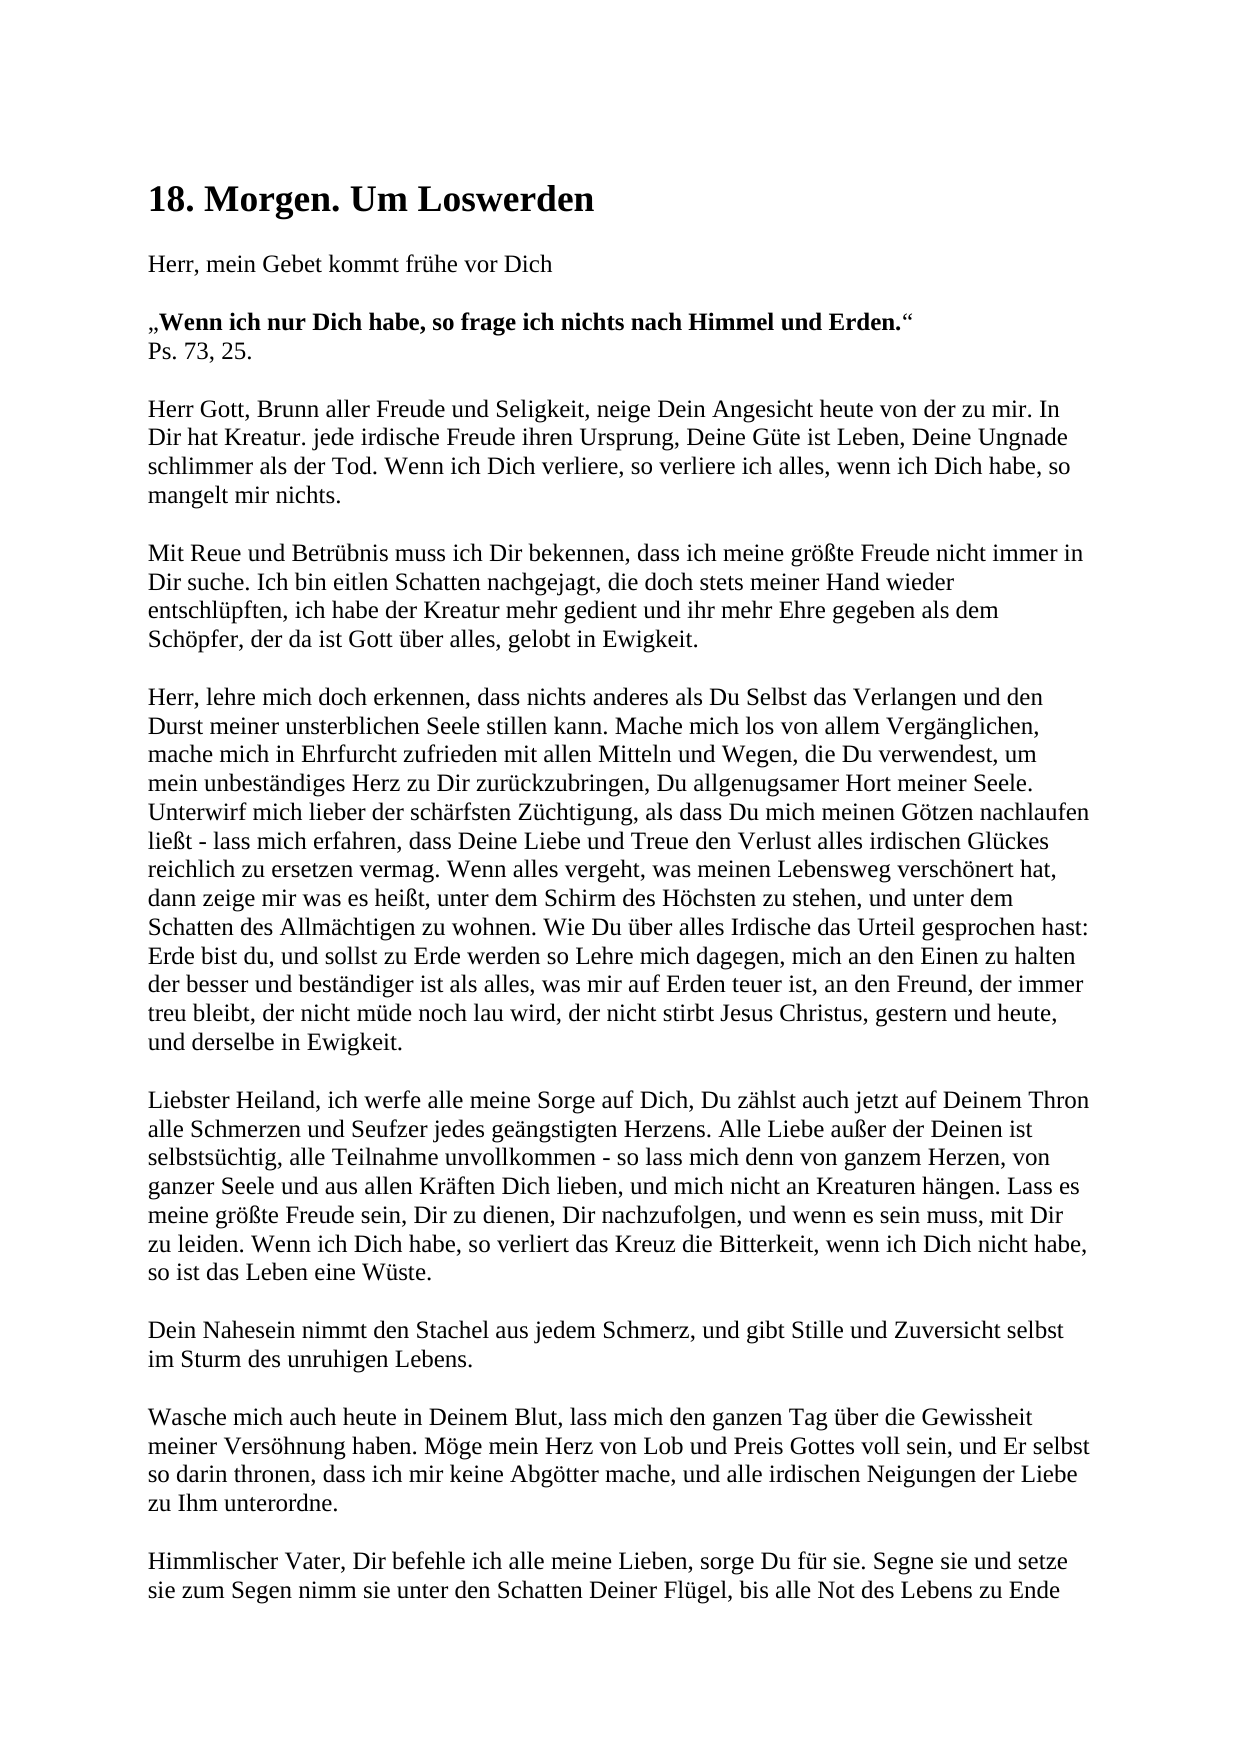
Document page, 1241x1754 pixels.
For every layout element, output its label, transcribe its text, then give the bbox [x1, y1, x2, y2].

text Wasche mich auch heute in Deinem Blut, lass mich den ganzen Tag über die Gewissheit meiner Versöhnung haben. Möge mein Herz von Lob und Preis Gottes voll sein, und Er selbst so darin thronen, dass ich mir keine Abgötter mache, und alle irdischen Neigungen der Liebe zu Ihm unterordne. [148, 1402, 1093, 1517]
text Liebster Heiland, ich werfe alle meine Sorge auf Dich, Du zählst auch jetzt auf Deinem Thron alle Schmerzen und Seufzer jedes geängstigten Herzens. Alle Liebe außer der Deinen ist selbstsüchtig, alle Teilnahme unvollkommen - so lass mich denn von ganzem Herzen, von ganzer Seele und aus allen Kräften Dich lieben, und mich nicht an Kreaturen hängen. Lass es meine größte Freude sein, Dir zu dienen, Dir nachzufolgen, und wenn es sein muss, mit Dir zu leiden. Wenn ich Dich habe, so verliert das Kreuz die Bitterkeit, wenn ich Dich nicht habe, so ist das Leben eine Wüste. [148, 1085, 1093, 1286]
text Dein Nahesein nimmt den Stachel aus jedem Schmerz, und gibt Stille und Zuversicht selbst im Sturm des unruhigen Lebens. [148, 1315, 1093, 1373]
subtitle 18. Morgen. Um Loswerden [148, 177, 1093, 220]
text Herr Gott, Brunn aller Freude und Seligkeit, neige Dein Angesicht heute von der zu mir. In Dir hat Kreatur. jede irdische Freude ihren Ursprung, Deine Güte ist Leben, Deine Ungnade schlimmer als der Tod. Wenn ich Dich verliere, so verliere ich alles, wenn ich Dich habe, so mangelt mir nichts. [148, 394, 1093, 509]
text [148, 1546, 1093, 1604]
text Herr, lehre mich doch erkennen, dass nichts anderes als Du Selbst das Verlangen und den Durst meiner unsterblichen Seele stillen kann. Mache mich los von allem Vergänglichen, mache mich in Ehrfurcht zufrieden mit allen Mitteln und Wegen, die Du verwendest, um mein unbeständiges Herz zu Dir zurückzubringen, Du allgenugsamer Hort meiner Seele. Unterwirf mich lieber der schärfsten Züchtigung, als dass Du mich meinen Götzen nachlaufen ließt - lass mich erfahren, dass Deine Liebe und Treue den Verlust alles irdischen Glückes reichlich zu ersetzen vermag. Wenn alles vergeht, was meinen Lebensweg verschönert hat, dann zeige mir was es heißt, unter dem Schirm des Höchsten zu stehen, und unter dem Schatten des Allmächtigen zu wohnen. Wie Du über alles Irdische das Urteil gesprochen hast: Erde bist du, und sollst zu Erde werden so Lehre mich dagegen, mich an den Einen zu halten der besser und beständiger ist als alles, was mir auf Erden teuer ist, an den Freund, der immer treu bleibt, der nicht müde noch lau wird, der nicht stirbt Jesus Christus, gestern und heute, und derselbe in Ewigkeit. [148, 682, 1093, 1056]
text Mit Reue und Betrübnis muss ich Dir bekennen, dass ich meine größte Freude nicht immer in Dir suche. Ich bin eitlen Schatten nachgejagt, die doch stets meiner Hand wieder entschlüpften, ich habe der Kreatur mehr gedient und ihr mehr Ehre gegeben als dem Schöpfer, der da ist Gott über alles, gelobt in Ewigkeit. [148, 538, 1093, 653]
text „Wenn ich nur Dich habe, so frage ich nichts nach Himmel und Erden.“ Ps. 73, 25. [148, 307, 1093, 364]
text Herr, mein Gebet kommt frühe vor Dich [148, 249, 1093, 278]
